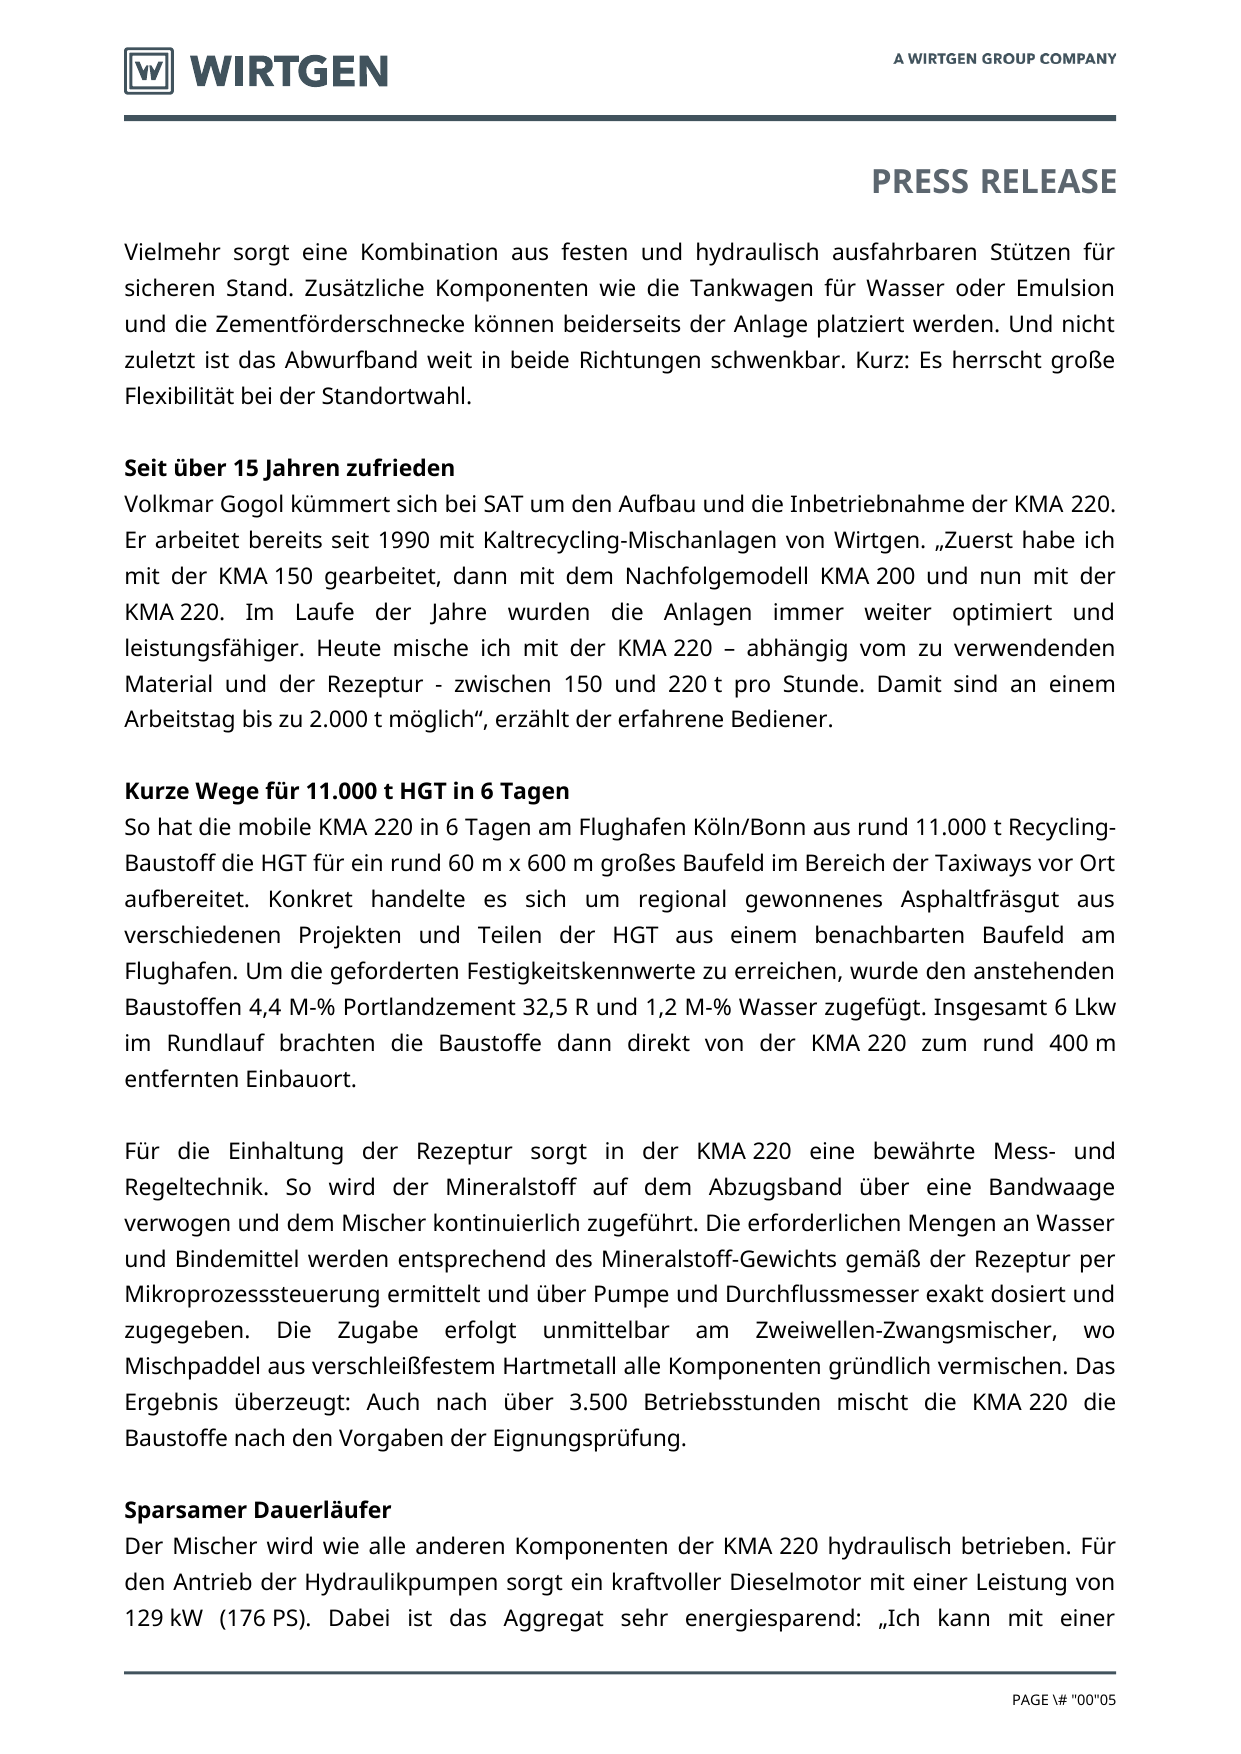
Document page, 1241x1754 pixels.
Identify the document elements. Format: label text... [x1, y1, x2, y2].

text Vielmehr sorgt eine Kombination aus festen und hydraulisch ausfahrbaren Stützen für sicheren Stand. Zusätzliche Komponenten wie die Tankwagen für Wasser oder Emulsion und die Zementförderschnecke können beiderseits der Anlage platziert werden. Und nicht zuletzt ist das Abwurfband weit in beide Richtungen schwenkbar. Kurz: Es herrscht große Flexibilität bei der Standortwahl. [124, 236, 1116, 411]
text Volkmar Gogol kümmert sich bei SAT um den Aufbau und die Inbetriebnahme der KMA 220. Er arbeitet bereits seit 1990 mit Kaltrecycling-Mischanlagen von Wirtgen. „Zuerst habe ich mit der KMA 150 gearbeitet, dann mit dem Nachfolgemodell KMA 200 und nun mit der KMA 220. Im Laufe der Jahre wurden die Anlagen immer weiter optimiert und leistungsfähiger. Heute mische ich mit der KMA 220 – abhängig vom zu verwendenden Material und der Rezeptur - zwischen 150 und 220 t pro Stunde. Damit sind an einem Arbeitstag bis zu 2.000 t möglich“, erzählt der erfahrene Bediener. [124, 488, 1116, 735]
text Seit über 15 Jahren zufrieden [124, 452, 1116, 483]
text Für die Einhaltung der Rezeptur sorgt in der KMA 220 eine bewährte Mess- und Regeltechnik. So wird der Mineralstoff auf dem Abzugsband über eine Bandwaage verwogen und dem Mischer kontinuierlich zugeführt. Die erforderlichen Mengen an Wasser und Bindemittel werden entsprechend des Mineralstoff-Gewichts gemäß der Rezeptur per Mikroprozesssteuerung ermittelt und über Pumpe und Durchflussmesser exakt dosiert und zugegeben. Die Zugabe erfolgt unmittelbar am Zweiwellen-Zwangsmischer, wo Mischpaddel aus verschleißfestem Hartmetall alle Komponenten gründlich vermischen. Das Ergebnis überzeugt: Auch nach über 3.500 Betriebsstunden mischt die KMA 220 die Baustoffe nach den Vorgaben der Eignungsprüfung. [124, 1135, 1116, 1453]
text Sparsamer Dauerläufer [124, 1494, 1116, 1525]
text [124, 1530, 1116, 1633]
text So hat die mobile KMA 220 in 6 Tagen am Flughafen Köln/Bonn aus rund 11.000 t Recycling-Baustoff die HGT für ein rund 60 m x 600 m großes Baufeld im Bereich der Taxiways vor Ort aufbereitet. Konkret handelte es sich um regional gewonnenes Asphaltfräsgut aus verschiedenen Projekten und Teilen der HGT aus einem benachbarten Baufeld am Flughafen. Um die geforderten Festigkeitskennwerte zu erreichen, wurde den anstehenden Baustoffen 4,4 M-% Portlandzement 32,5 R und 1,2 M-% Wasser zugefügt. Insgesamt 6 Lkw im Rundlauf brachten die Baustoffe dann direkt von der KMA 220 zum rund 400 m entfernten Einbauort. [124, 811, 1116, 1094]
text Kurze Wege für 11.000 t HGT in 6 Tagen [124, 775, 1116, 807]
picture [893, 53, 1117, 64]
